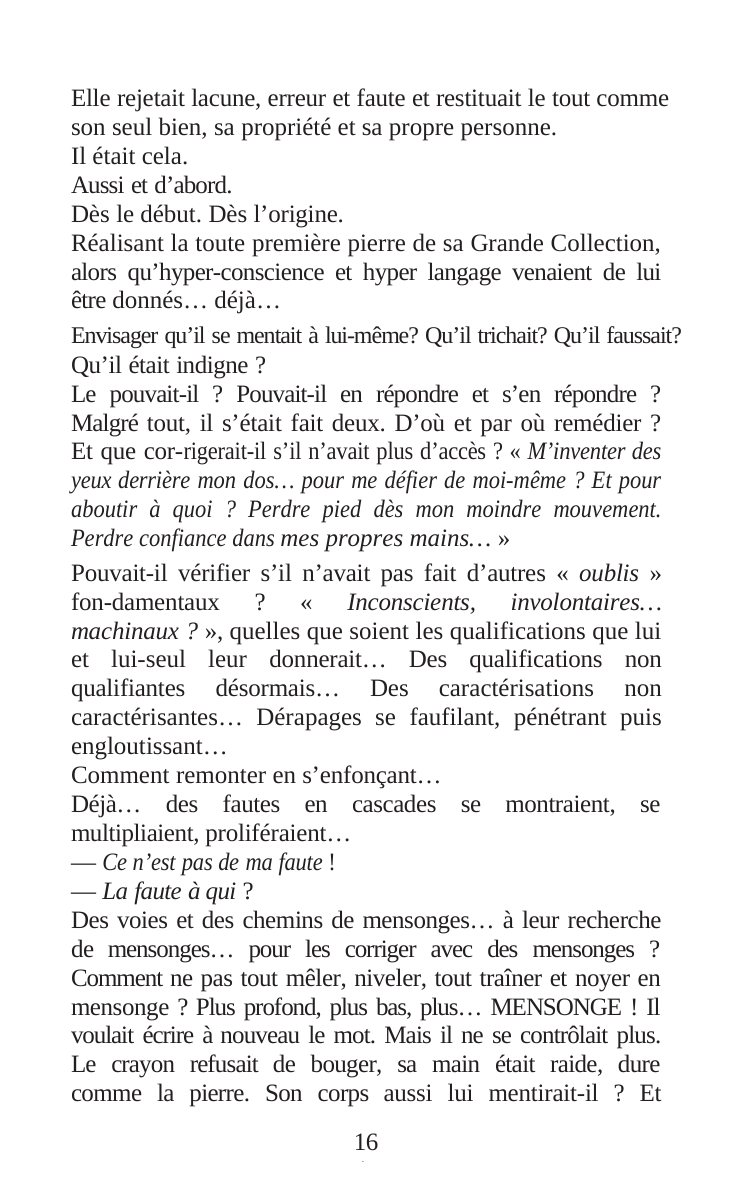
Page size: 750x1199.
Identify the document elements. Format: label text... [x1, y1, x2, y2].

text Réalisant la toute première pierre de sa Grande Collection, alors qu’hyper-conscience et hyper langage venaient de lui être donnés… déjà… [71, 228, 662, 314]
text Qu’il était indigne ? [71, 350, 712, 378]
text Il était cela. Aussi et d’abord. [71, 141, 239, 199]
text Pouvait-il vérifier s’il n’avait pas fait d’autres « oublis » fon-damentaux ? « Inconscients, involontaires… machinaux ? », quelles que soient les qualifications que lui et lui-seul leur donnerait… Des qualifications non qualifiantes désormais… Des caractérisations non caractérisantes… Dérapages se faufilant, pénétrant puis engloutissant… [71, 558, 662, 759]
text Elle rejetait lacune, erreur et faute et restituait le tout comme son seul bien, sa propriété et sa propre personne. [71, 83, 680, 141]
text Déjà… des fautes en cascades se montraient, se multipliaient, proliféraient… [71, 789, 661, 847]
list La faute à qui ? [71, 876, 712, 905]
list Ce n’est pas de ma faute ! [71, 847, 712, 876]
text Envisager qu’il se mentait à lui-même? Qu’il trichait? Qu’il faussait? [71, 322, 712, 349]
text Comment remonter en s’enfonçant… [71, 760, 712, 789]
text Dès le début. Dès l’origine. [71, 199, 712, 228]
text Le pouvait-il ? Pouvait-il en répondre et s’en répondre ? Malgré tout, il s’était fait deux. D’où et par où remédier ? Et que cor-rigerait-il s’il n’avait plus d’accès ? « M’inventer des yeux derrière mon dos… pour me défier de moi-même ? Et pour aboutir à quoi ? Perdre pied dès mon moindre mouvement. Perdre confiance dans mes propres mains… » [71, 379, 662, 551]
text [71, 906, 662, 1107]
